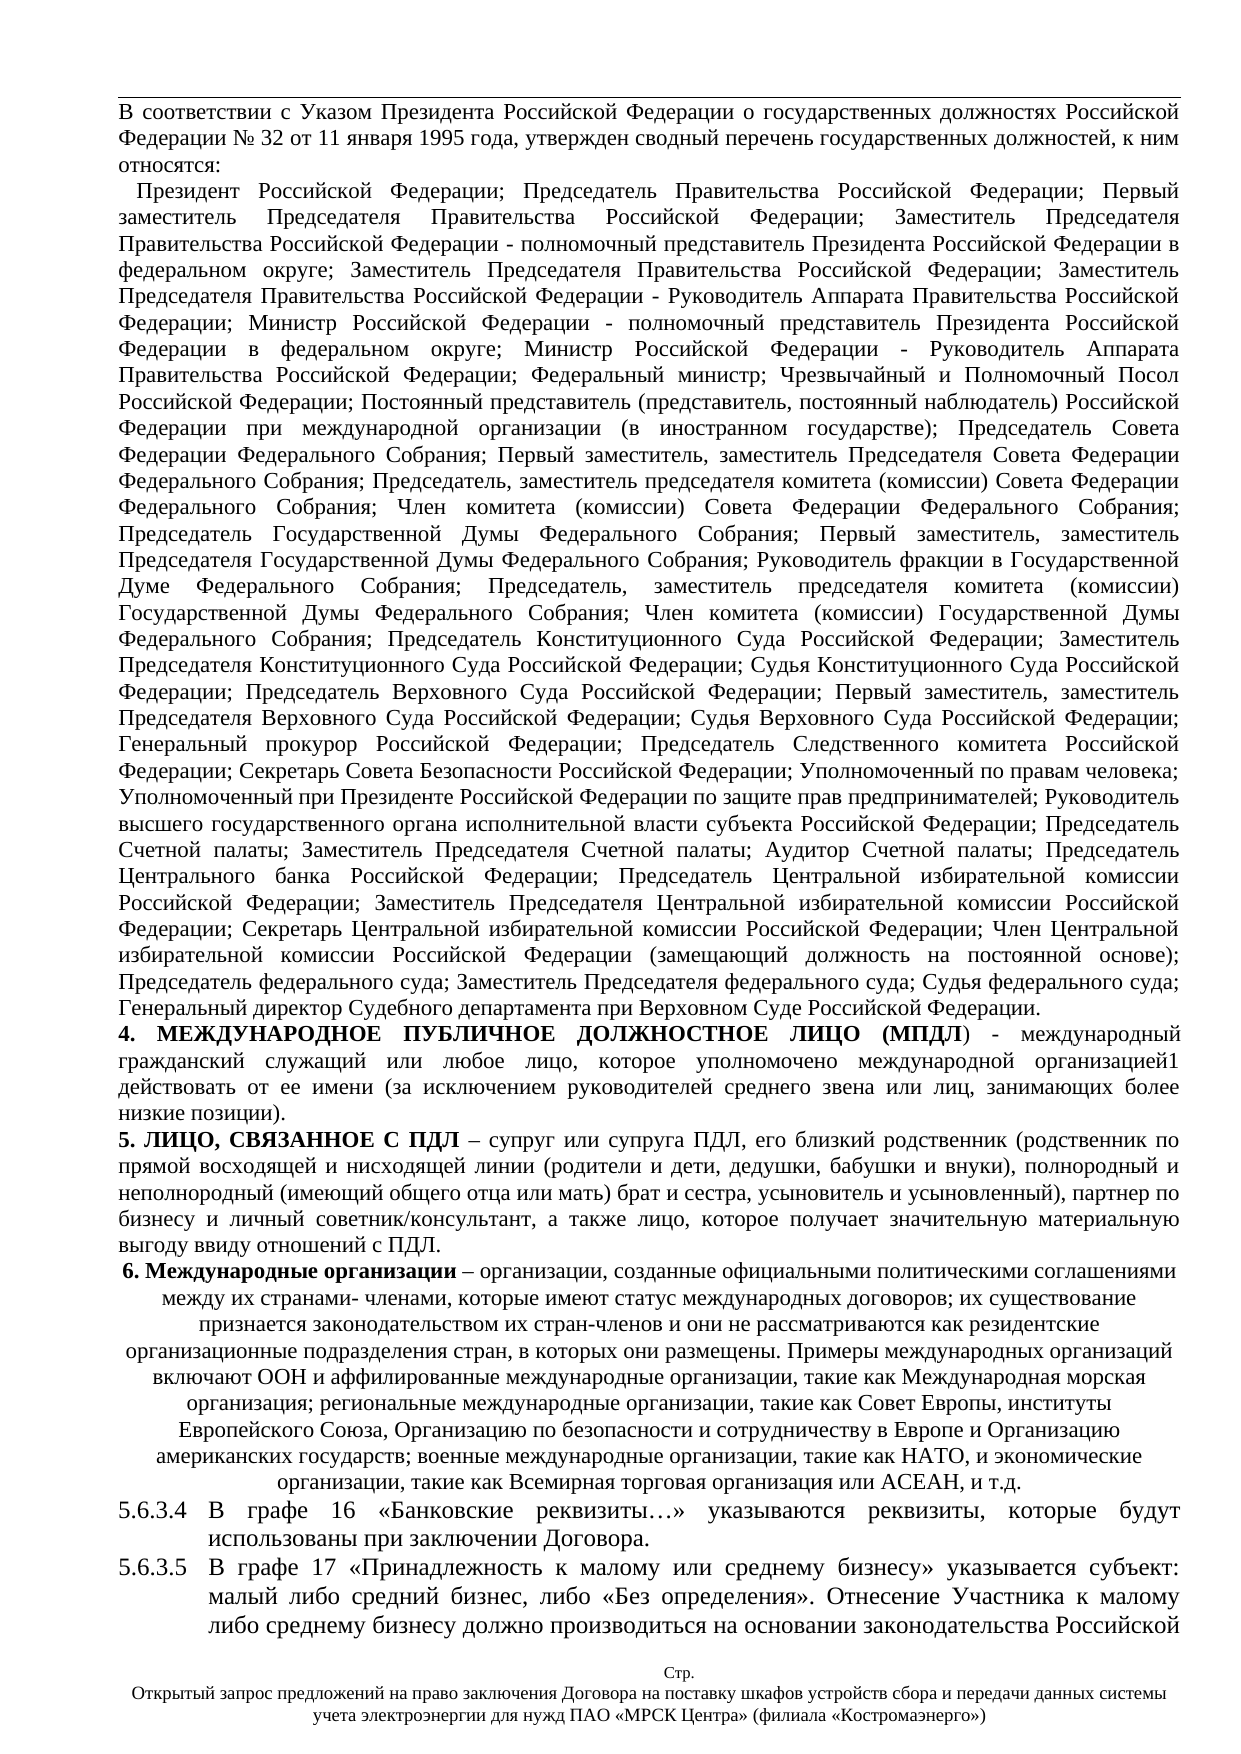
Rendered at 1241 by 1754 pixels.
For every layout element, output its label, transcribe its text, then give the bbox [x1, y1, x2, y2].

list В графе 16 «Банковские реквизиты…» указываются реквизиты, которые будут использованы при заключении Договора. [118, 1495, 1181, 1552]
text В соответствии с Указом Президента Российской Федерации о государственных должностях Российской Федерации № 32 от 11 января 1995 года, утвержден сводный перечень государственных должностей, к ним относятся: [118, 98, 1181, 177]
list 6. Международные организации – организации, созданные официальными политическими соглашениями между их странами- членами, которые имеют статус международных договоров; их существование признается законодательством их стран-членов и они не рассматриваются как резидентские организационные подразделения стран, в которых они размещены. Примеры международных организаций включают ООН и аффилированные международные организации, такие как Международная морская организация; региональные международные организации, такие как Совет Европы, институты Европейского Союза, Организацию по безопасности и сотрудничеству в Европе и Организацию американских государств; военные международные организации, такие как НАТО, и экономические организации, такие как Всемирная торговая организация или АСЕАН, и т.д. [118, 1258, 1181, 1495]
text 4. МЕЖДУНАРОДНОЕ ПУБЛИЧНОЕ ДОЛЖНОСТНОЕ ЛИЦО (МПДЛ) - международный гражданский служащий или любое лицо, которое уполномочено международной организацией1 действовать от ее имени (за исключением руководителей среднего звена или лиц, занимающих более низкие позиции). [118, 1020, 1181, 1126]
text 5. ЛИЦО, СВЯЗАННОЕ С ПДЛ – супруг или супруга ПДЛ, его близкий родственник (родственник по прямой восходящей и нисходящей линии (родители и дети, дедушки, бабушки и внуки), полнородный и неполнородный (имеющий общего отца или мать) брат и сестра, усыновитель и усыновленный), партнер по бизнесу и личный советник/консультант, а также лицо, которое получает значительную материальную выгоду ввиду отношений с ПДЛ. [118, 1126, 1181, 1258]
text Президент Российской Федерации; Председатель Правительства Российской Федерации; Первый заместитель Председателя Правительства Российской Федерации; Заместитель Председателя Правительства Российской Федерации - полномочный представитель Президента Российской Федерации в федеральном округе; Заместитель Председателя Правительства Российской Федерации; Заместитель Председателя Правительства Российской Федерации - Руководитель Аппарата Правительства Российской Федерации; Министр Российской Федерации - полномочный представитель Президента Российской Федерации в федеральном округе; Министр Российской Федерации - Руководитель Аппарата Правительства Российской Федерации; Федеральный министр; Чрезвычайный и Полномочный Посол Российской Федерации; Постоянный представитель (представитель, постоянный наблюдатель) Российской Федерации при международной организации (в иностранном государстве); Председатель Совета Федерации Федерального Собрания; Первый заместитель, заместитель Председателя Совета Федерации Федерального Собрания; Председатель, заместитель председателя комитета (комиссии) Совета Федерации Федерального Собрания; Член комитета (комиссии) Совета Федерации Федерального Собрания; Председатель Государственной Думы Федерального Собрания; Первый заместитель, заместитель Председателя Государственной Думы Федерального Собрания; Руководитель фракции в Государственной Думе Федерального Собрания; Председатель, заместитель председателя комитета (комиссии) Государственной Думы Федерального Собрания; Член комитета (комиссии) Государственной Думы Федерального Собрания; Председатель Конституционного Суда Российской Федерации; Заместитель Председателя Конституционного Суда Российской Федерации; Судья Конституционного Суда Российской Федерации; Председатель Верховного Суда Российской Федерации; Первый заместитель, заместитель Председателя Верховного Суда Российской Федерации; Судья Верховного Суда Российской Федерации; Генеральный прокурор Российской Федерации; Председатель Следственного комитета Российской Федерации; Секретарь Совета Безопасности Российской Федерации; Уполномоченный по правам человека; Уполномоченный при Президенте Российской Федерации по защите прав предпринимателей; Руководитель высшего государственного органа исполнительной власти субъекта Российской Федерации; Председатель Счетной палаты; Заместитель Председателя Счетной палаты; Аудитор Счетной палаты; Председатель Центрального банка Российской Федерации; Председатель Центральной избирательной комиссии Российской Федерации; Заместитель Председателя Центральной избирательной комиссии Российской Федерации; Секретарь Центральной избирательной комиссии Российской Федерации; Член Центральной избирательной комиссии Российской Федерации (замещающий должность на постоянной основе); Председатель федерального суда; Заместитель Председателя федерального суда; Судья федерального суда; Генеральный директор Судебного департамента при Верховном Суде Российской Федерации. [118, 177, 1181, 1020]
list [118, 1552, 1181, 1638]
